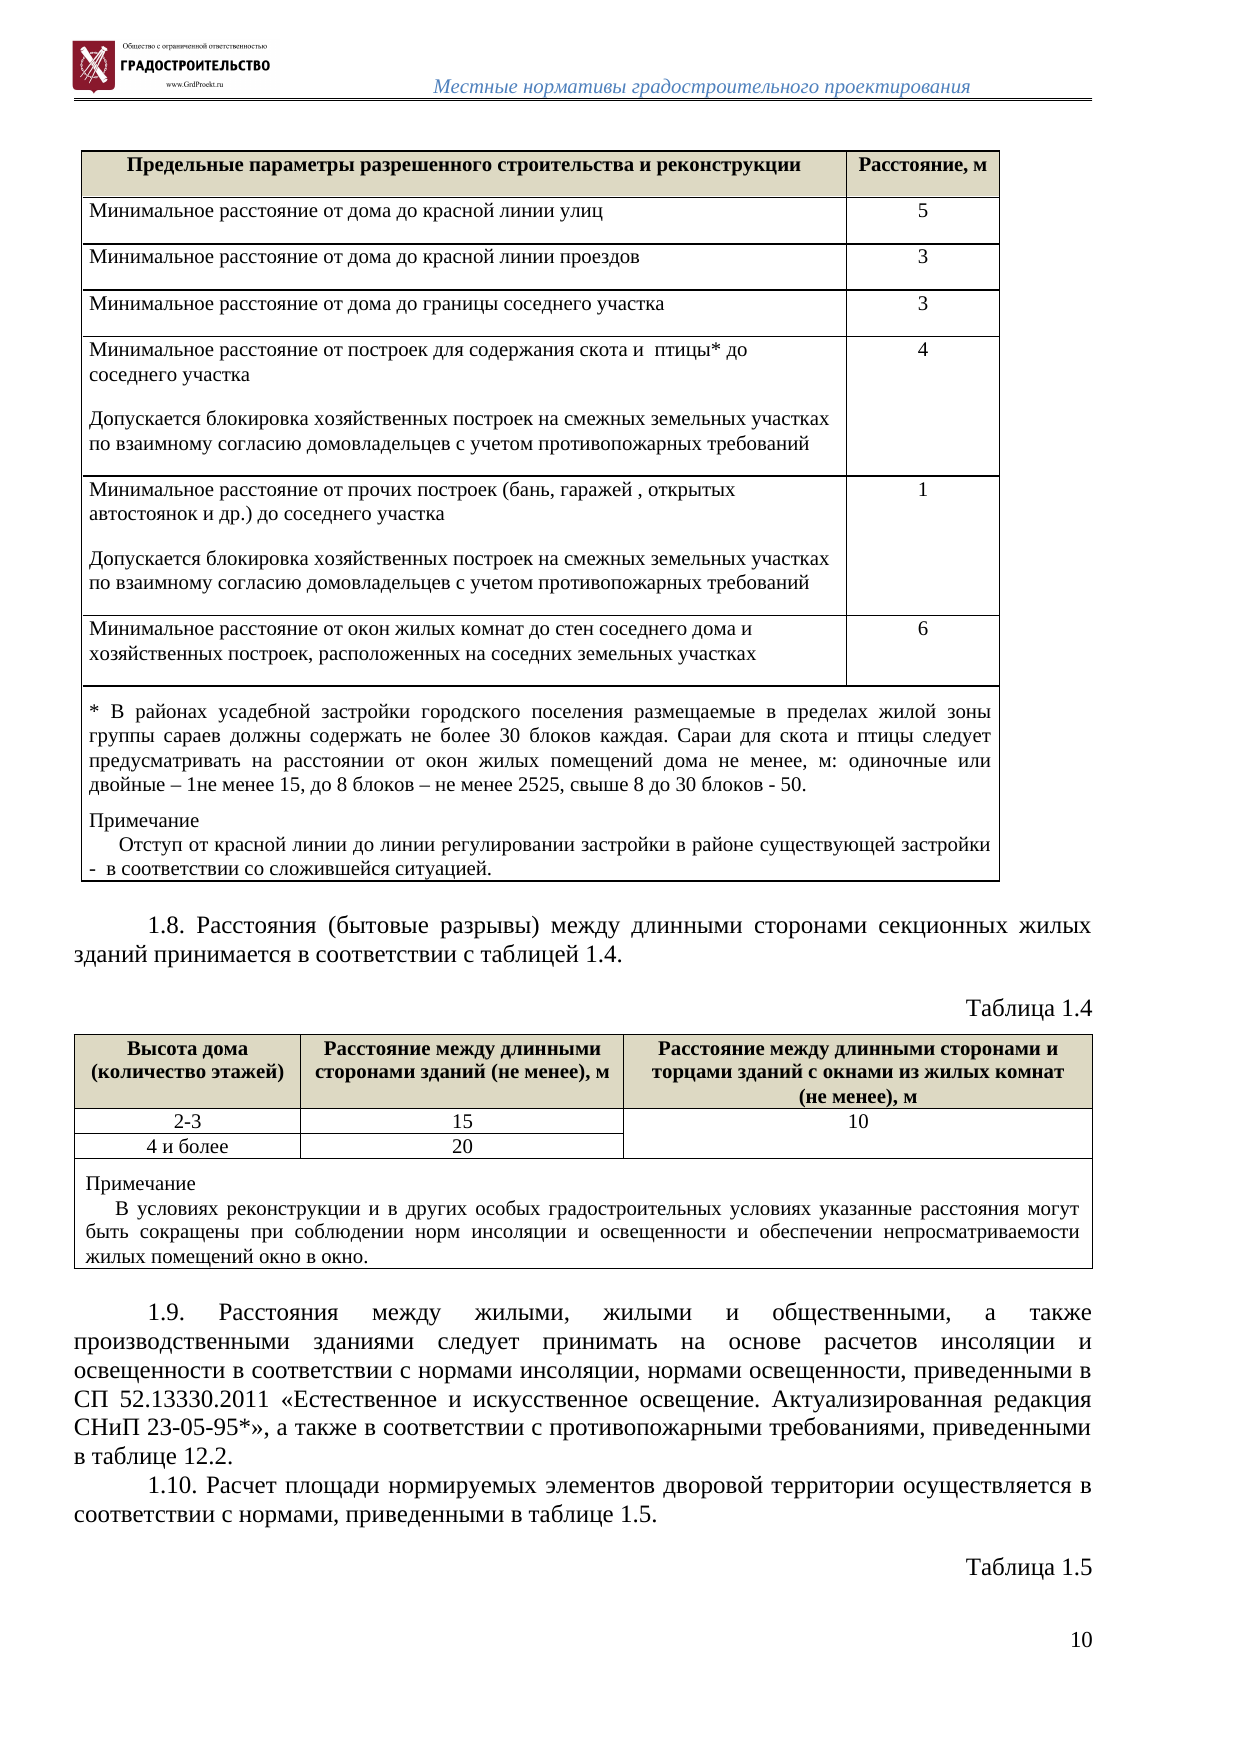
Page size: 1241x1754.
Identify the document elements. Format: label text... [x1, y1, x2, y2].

table_header Предельные параметры разрешенного строительства и реконструкции [82, 152, 846, 196]
table_header Расстояние между длинными сторонами и торцами зданий с окнами из жилых комнат (не менее), м [624, 1035, 1092, 1108]
text 1.10. Расчет площади нормируемых элементов дворовой территории осуществляется в соответствии с нормами, приведенными в таблице 1.5. [74, 1470, 1092, 1527]
table_cell 6 [847, 616, 999, 685]
table_cell 3 [847, 245, 999, 289]
table_cell Минимальное расстояние от построек для содержания скота и птицы* до соседнего участка Допускается блокировка хозяйственных построек на смежных земельных участках по взаимному согласию домовладельцев с учетом противопожарных требований [82, 337, 846, 475]
table_header Расстояние, м [847, 152, 999, 196]
text Таблица 1.5 [74, 1552, 1092, 1581]
table_header Расстояние между длинными сторонами зданий (не менее), м [301, 1035, 623, 1108]
table_cell 4 и более [75, 1134, 300, 1158]
table_cell 20 [301, 1134, 623, 1158]
table_cell Минимальное расстояние от прочих построек (бань, гаражей , открытых автостоянок и др.) до соседнего участка Допускается блокировка хозяйственных построек на смежных земельных участках по взаимному согласию домовладельцев с учетом противопожарных требований [82, 476, 846, 615]
table_cell 5 [847, 198, 999, 243]
table_cell 15 [301, 1109, 623, 1133]
table_cell 3 [847, 291, 999, 336]
table_cell * В районах усадебной застройки городского поселения размещаемые в пределах жилой зоны группы сараев должны содержать не более 30 блоков каждая. Сараи для скота и птицы следует предусматривать на расстоянии от окон жилых помещений дома не менее, м: одиночные или двойные – 1не менее 15, до 8 блоков – не менее 2525, свыше 8 до 30 блоков - 50. Примечание Отступ от красной линии до линии регулировании застройки в районе существующей застройки - в соответствии со сложившейся ситуацией. [82, 686, 999, 880]
table_cell Примечание В условиях реконструкции и в других особых градостроительных условиях указанные расстояния могут быть сокращены при соблюдении норм инсоляции и освещенности и обеспечении непросматриваемости жилых помещений окно в окно. [75, 1159, 1092, 1268]
table_header Высота дома (количество этажей) [75, 1035, 300, 1108]
table_cell 2-3 [75, 1109, 300, 1133]
table_cell 1 [847, 477, 999, 615]
text 1.8. Расстояния (бытовые разрывы) между длинными сторонами секционных жилых зданий принимается в соответствии с таблицей 1.4. [74, 911, 1092, 968]
table_cell Минимальное расстояние от дома до красной линии улиц [82, 198, 846, 243]
text 1.9. Расстояния между жилыми, жилыми и общественными, а также производственными зданиями следует принимать на основе расчетов инсоляции и освещенности в соответствии с нормами инсоляции, нормами освещенности, приведенными в СП 52.13330.2011 «Естественное и искусственное освещение. Актуализированная редакция СНиП 23-05-95*», а также в соответствии с противопожарными требованиями, приведенными в таблице 12.2. [74, 1297, 1092, 1470]
table_cell 10 [624, 1109, 1092, 1158]
table_cell Минимальное расстояние от дома до красной линии проездов [82, 244, 846, 289]
table_cell Минимальное расстояние от дома до границы соседнего участка [82, 290, 846, 336]
table_cell Минимальное расстояние от окон жилых комнат до стен соседнего дома и хозяйственных построек, расположенных на соседних земельных участках [82, 616, 846, 685]
text Таблица 1.4 [74, 993, 1092, 1022]
picture [71, 39, 280, 94]
table_cell 4 [847, 337, 999, 475]
